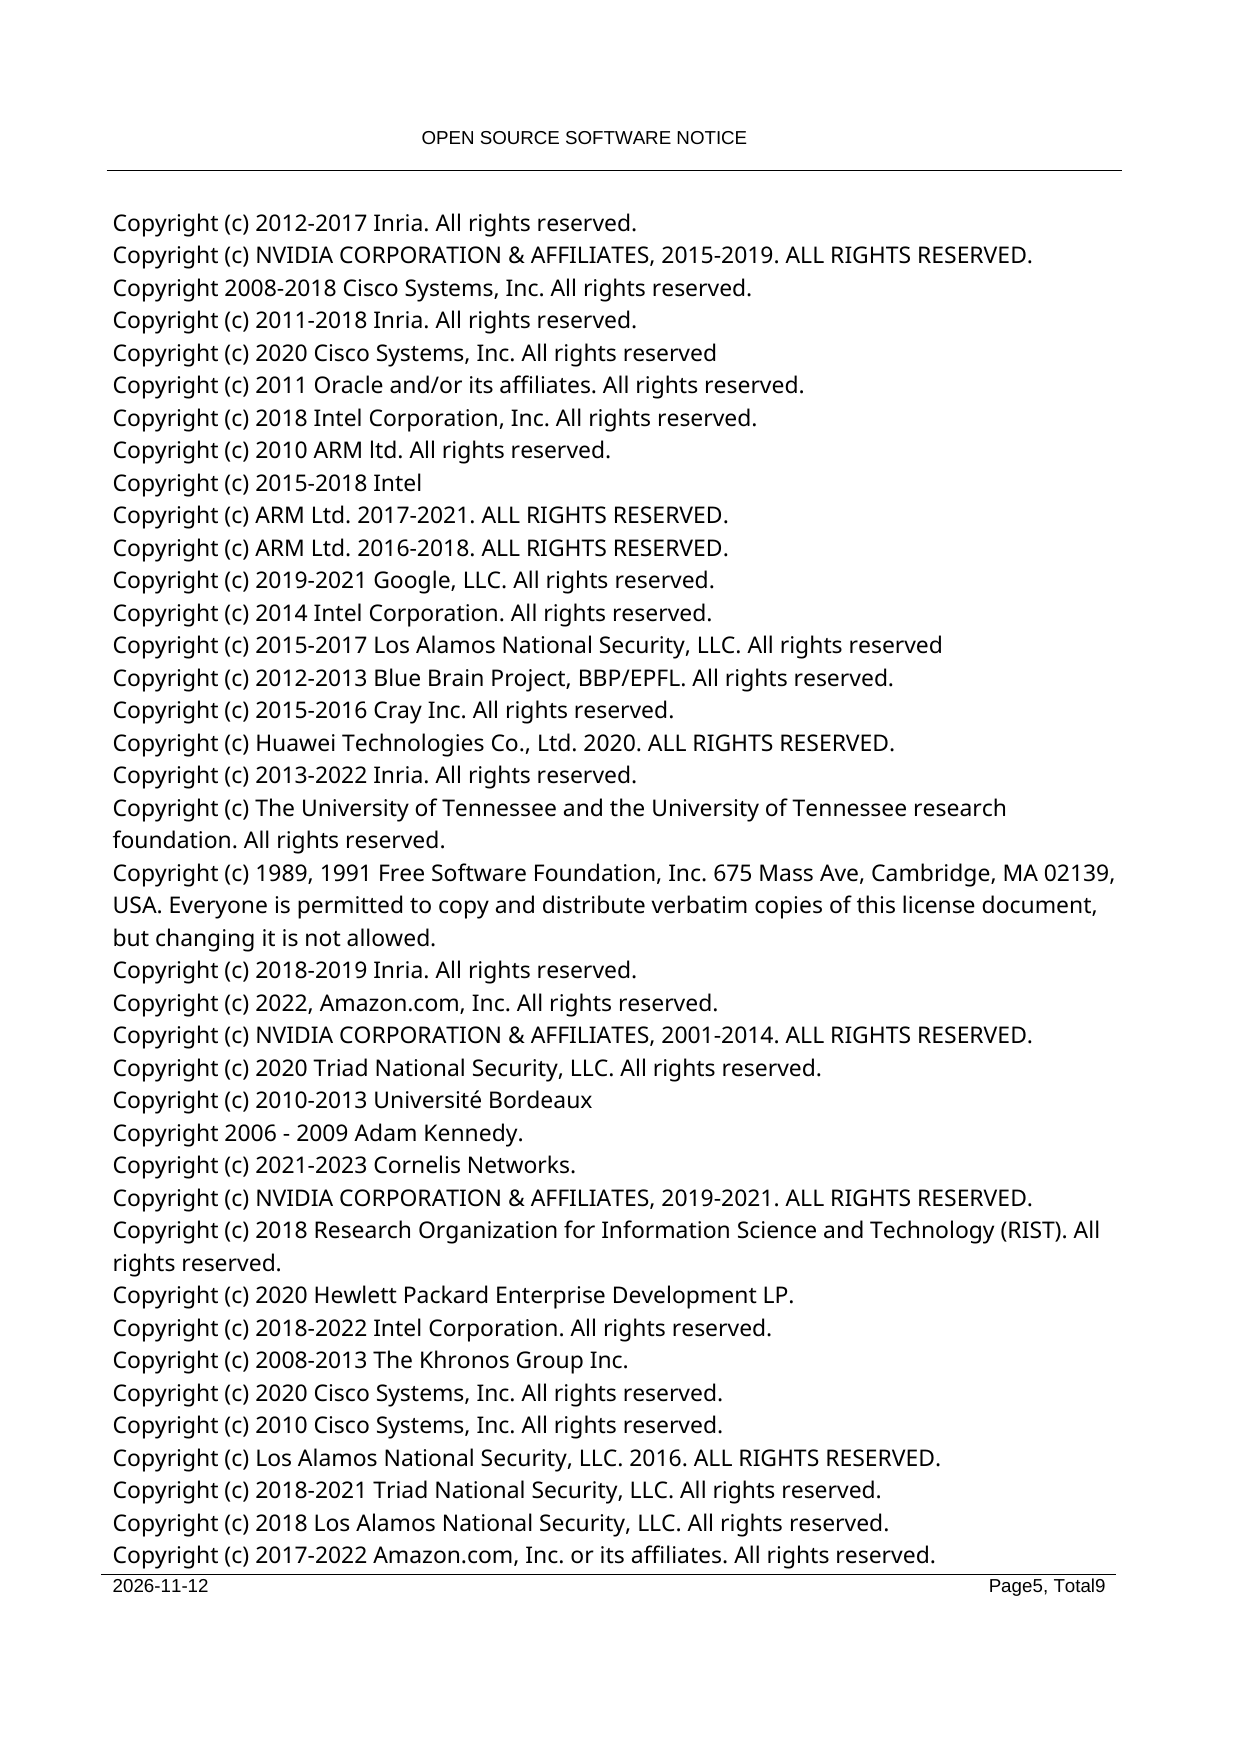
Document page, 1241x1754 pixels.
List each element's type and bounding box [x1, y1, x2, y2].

text [112, 206, 1128, 1571]
